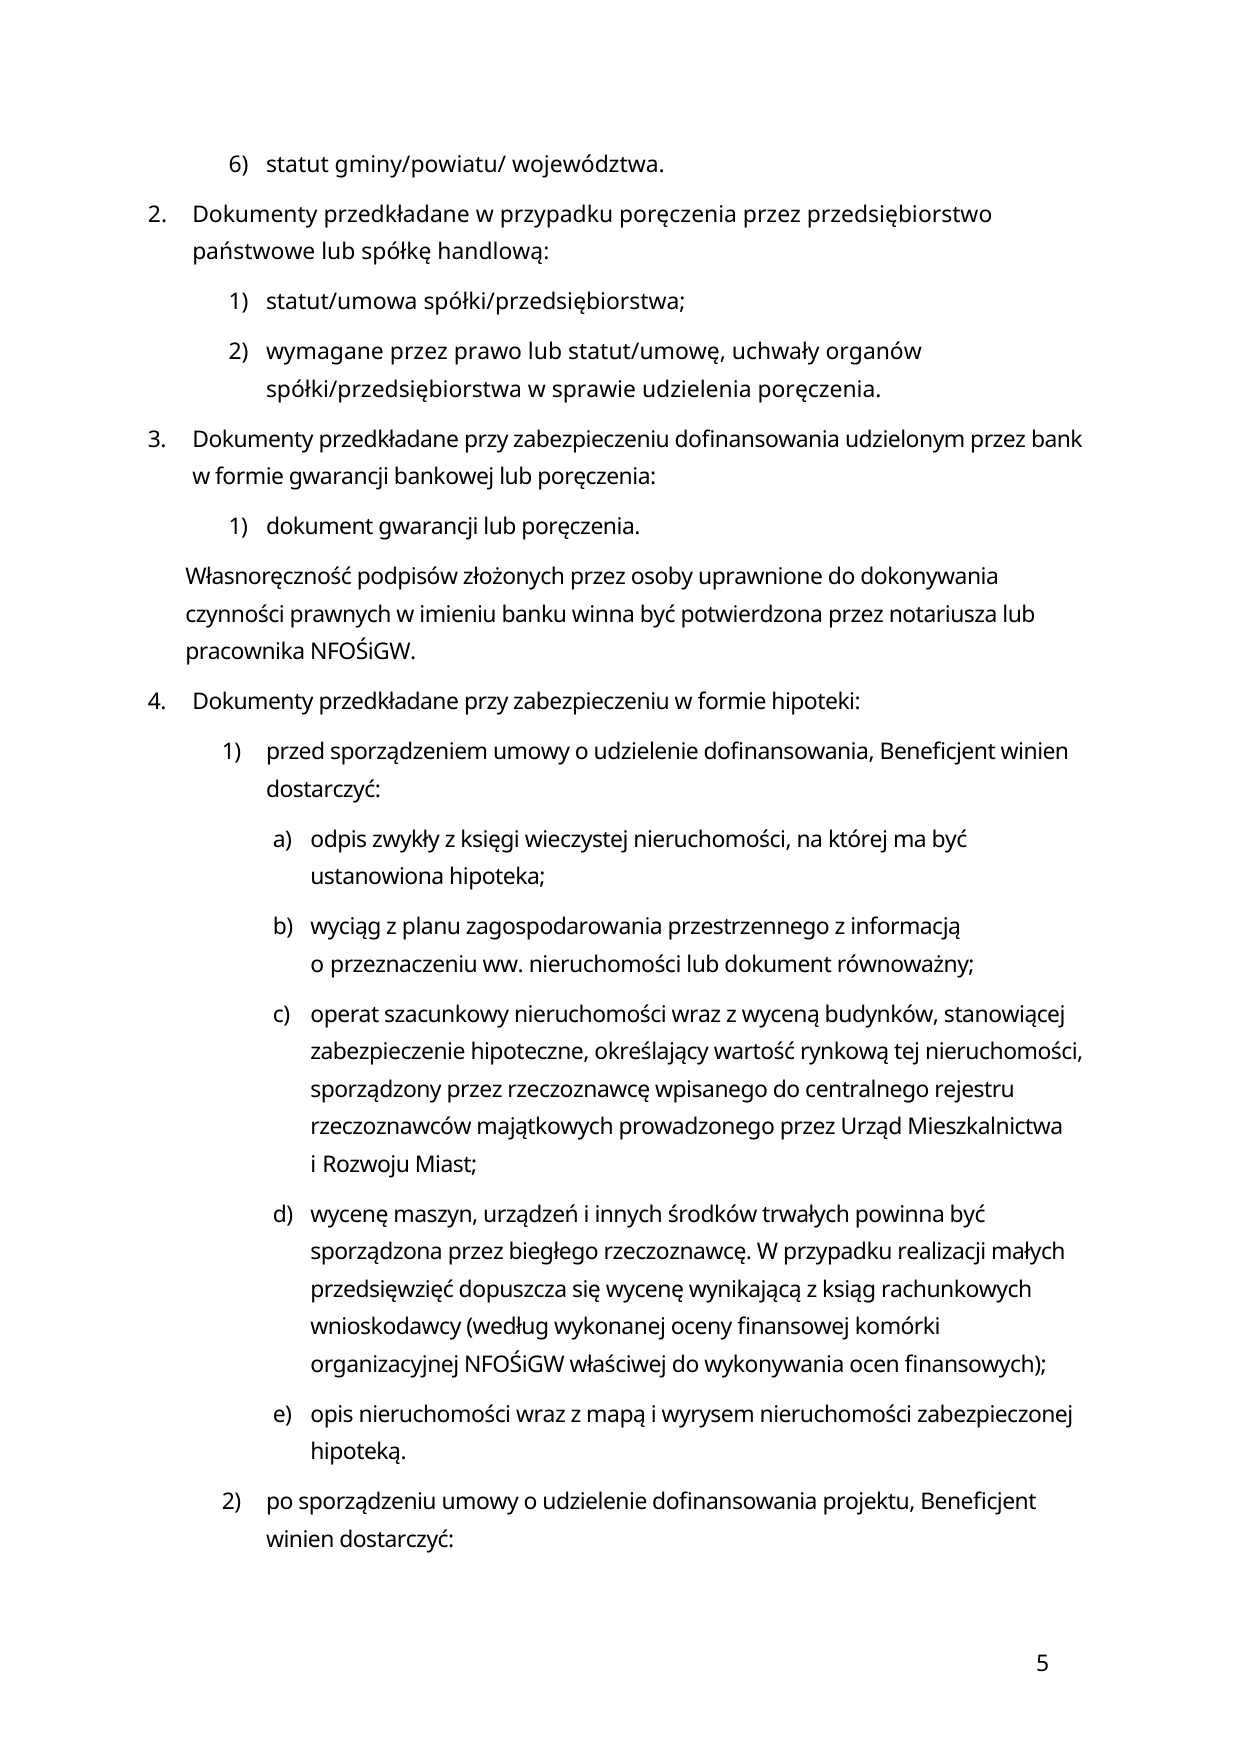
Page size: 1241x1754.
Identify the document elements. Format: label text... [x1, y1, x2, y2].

list wycenę maszyn, urządzeń i innych środków trwałych powinna być sporządzona przez biegłego rzeczoznawcę. W przypadku realizacji małych przedsięwzięć dopuszcza się wycenę wynikającą z ksiąg rachunkowych wnioskodawcy (według wykonanej oceny finansowej komórki organizacyjnej NFOŚiGW właściwej do wykonywania ocen finansowych); [273, 1198, 1092, 1379]
list statut gminy/powiatu/ województwa. [228, 148, 1092, 179]
list statut/umowa spółki/przedsiębiorstwa; [228, 285, 1092, 316]
list przed sporządzeniem umowy o udzielenie dofinansowania, Beneficjent winien dostarczyć: [222, 735, 1092, 804]
list opis nieruchomości wraz z mapą i wyrysem nieruchomości zabezpieczonej hipoteką. [273, 1398, 1092, 1466]
list Dokumenty przedkładane przy zabezpieczeniu dofinansowania udzielonym przez bank w formie gwarancji bankowej lub poręczenia: [148, 423, 1092, 491]
list wymagane przez prawo lub statut/umowę, uchwały organów spółki/przedsiębiorstwa w sprawie udzielenia poręczenia. [228, 335, 1092, 404]
list Dokumenty przedkładane w przypadku poręczenia przez przedsiębiorstwo państwowe lub spółkę handlową: [148, 198, 1092, 266]
text Własnoręczność podpisów złożonych przez osoby uprawnione do dokonywania czynności prawnych w imieniu banku winna być potwierdzona przez notariusza lub pracownika NFOŚiGW. [185, 560, 1092, 666]
list wyciąg z planu zagospodarowania przestrzennego z informacją o przeznaczeniu ww. nieruchomości lub dokument równoważny; [273, 910, 1092, 979]
list po sporządzeniu umowy o udzielenie dofinansowania projektu, Beneficjent winien dostarczyć: [222, 1485, 1092, 1554]
list dokument gwarancji lub poręczenia. [228, 510, 1092, 541]
list Dokumenty przedkładane przy zabezpieczeniu w formie hipoteki: [148, 685, 1092, 716]
list odpis zwykły z księgi wieczystej nieruchomości, na której ma być ustanowiona hipoteka; [273, 823, 1092, 891]
list operat szacunkowy nieruchomości wraz z wyceną budynków, stanowiącej zabezpieczenie hipoteczne, określający wartość rynkową tej nieruchomości, sporządzony przez rzeczoznawcę wpisanego do centralnego rejestru rzeczoznawców majątkowych prowadzonego przez Urząd Mieszkalnictwa i Rozwoju Miast; [273, 998, 1092, 1179]
